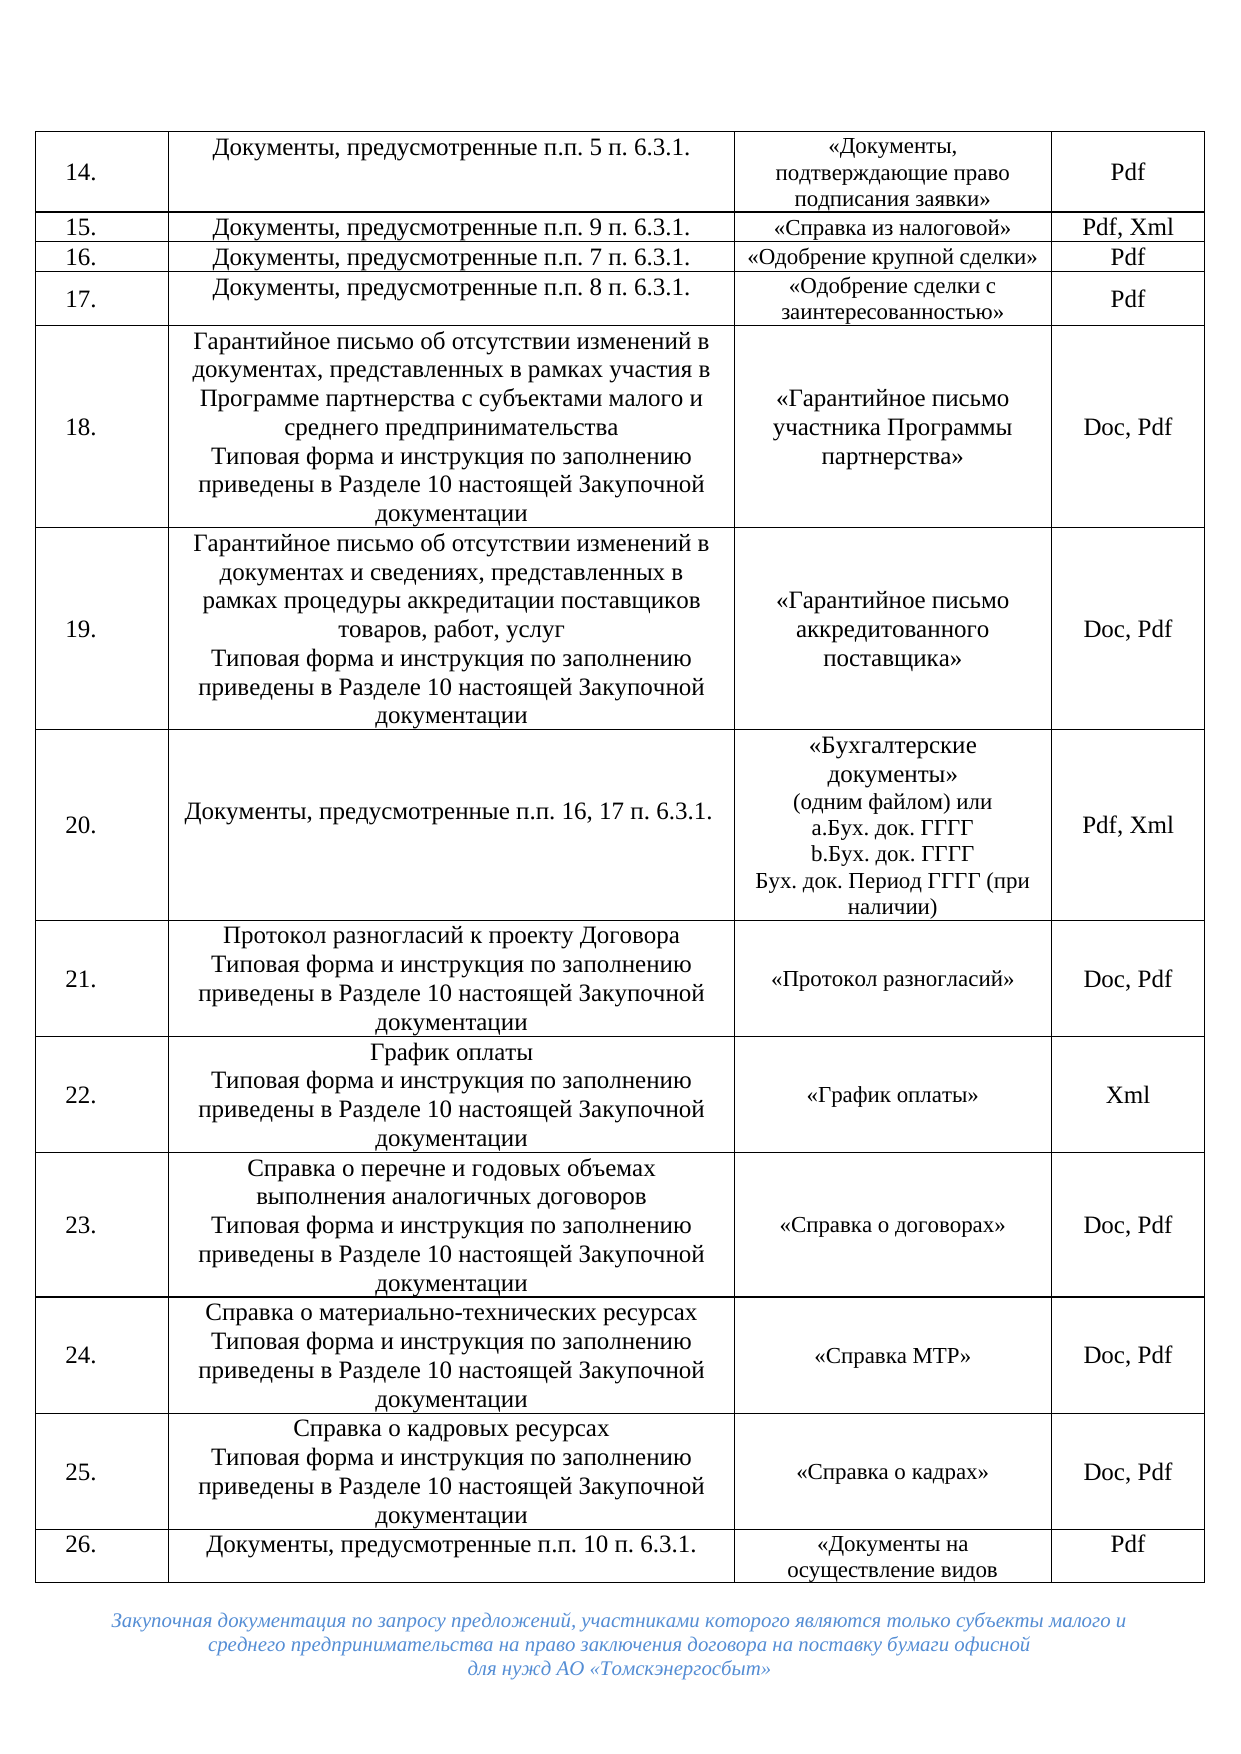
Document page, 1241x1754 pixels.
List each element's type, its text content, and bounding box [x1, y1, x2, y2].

table_cell Pdf, Xml [1052, 730, 1204, 919]
table_cell Справка о материально-технических ресурсах Типовая форма и инструкция по заполнению приведены в Разделе 10 настоящей Закупочной документации [169, 1298, 734, 1412]
table_cell Документы, предусмотренные п.п. 16, 17 п. 6.3.1. [169, 730, 734, 919]
table_cell Справка о перечне и годовых объемах выполнения аналогичных договоров Типовая форма и инструкция по заполнению приведены в Разделе 10 настоящей Закупочной документации [169, 1153, 734, 1296]
table_cell Doc, Pdf [1052, 326, 1204, 527]
table_cell Pdf, Xml [1052, 213, 1204, 241]
table_cell [36, 326, 168, 527]
table_cell Pdf [1052, 1530, 1204, 1582]
table_cell Гарантийное письмо об отсутствии изменений в документах, представленных в рамках участия в Программе партнерства с субъектами малого и среднего предпринимательства Типовая форма и инструкция по заполнению приведены в Разделе 10 настоящей Закупочной документации [169, 326, 734, 527]
table_cell «Гарантийное письмо участника Программы партнерства» [735, 326, 1051, 527]
table_cell «Одобрение крупной сделки» [735, 242, 1051, 271]
table_cell Документы, предусмотренные п.п. 5 п. 6.3.1. [169, 132, 734, 211]
table_cell «Справка о кадрах» [735, 1414, 1051, 1528]
table_cell «Одобрение сделки с заинтересованностью» [735, 272, 1051, 325]
table_cell «График оплаты» [735, 1037, 1051, 1152]
table_cell «Гарантийное письмо аккредитованного поставщика» [735, 528, 1051, 729]
table_cell [36, 730, 168, 919]
table_cell [36, 1153, 168, 1296]
table_cell Doc, Pdf [1052, 921, 1204, 1036]
table_cell Pdf [1052, 242, 1204, 271]
table_cell [36, 1414, 168, 1528]
table_cell Doc, Pdf [1052, 528, 1204, 729]
table_cell [36, 1298, 168, 1412]
table_cell «Документы, подтверждающие право подписания заявки» [735, 132, 1051, 211]
table_cell [36, 1530, 168, 1582]
table_cell График оплаты Типовая форма и инструкция по заполнению приведены в Разделе 10 настоящей Закупочной документации [169, 1037, 734, 1152]
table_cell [735, 1530, 1051, 1582]
table_cell Doc, Pdf [1052, 1414, 1204, 1528]
table_cell «Справка о договорах» [735, 1153, 1051, 1296]
table_cell «Справка МТР» [735, 1298, 1051, 1412]
table_cell Doc, Pdf [1052, 1153, 1204, 1296]
table_cell [36, 921, 168, 1036]
table_cell [36, 213, 168, 241]
table_cell Справка о кадровых ресурсах Типовая форма и инструкция по заполнению приведены в Разделе 10 настоящей Закупочной документации [169, 1414, 734, 1528]
table_cell [36, 1037, 168, 1152]
table_cell Pdf [1052, 272, 1204, 325]
table_cell Doc, Pdf [1052, 1298, 1204, 1412]
table_cell [36, 132, 168, 211]
table_cell [36, 272, 168, 325]
table_cell Документы, предусмотренные п.п. 8 п. 6.3.1. [169, 272, 734, 325]
table_cell [36, 242, 168, 271]
table_cell Гарантийное письмо об отсутствии изменений в документах и сведениях, представленных в рамках процедуры аккредитации поставщиков товаров, работ, услуг Типовая форма и инструкция по заполнению приведены в Разделе 10 настоящей Закупочной документации [169, 528, 734, 729]
table_cell Xml [1052, 1037, 1204, 1152]
table_cell Документы, предусмотренные п.п. 7 п. 6.3.1. [169, 242, 734, 271]
table_cell «Протокол разногласий» [735, 921, 1051, 1036]
table_cell Документы, предусмотренные п.п. 9 п. 6.3.1. [169, 213, 734, 241]
table_cell [36, 528, 168, 729]
table_cell Pdf [1052, 132, 1204, 211]
table_cell Протокол разногласий к проекту Договора Типовая форма и инструкция по заполнению приведены в Разделе 10 настоящей Закупочной документации [169, 921, 734, 1036]
table_cell «Бухгалтерские документы» (одним файлом) или a.Бух. док. ГГГГ b.Бух. док. ГГГГ Бух. док. Период ГГГГ (при наличии) [735, 730, 1051, 919]
table_cell «Справка из налоговой» [735, 213, 1051, 241]
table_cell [169, 1530, 734, 1582]
